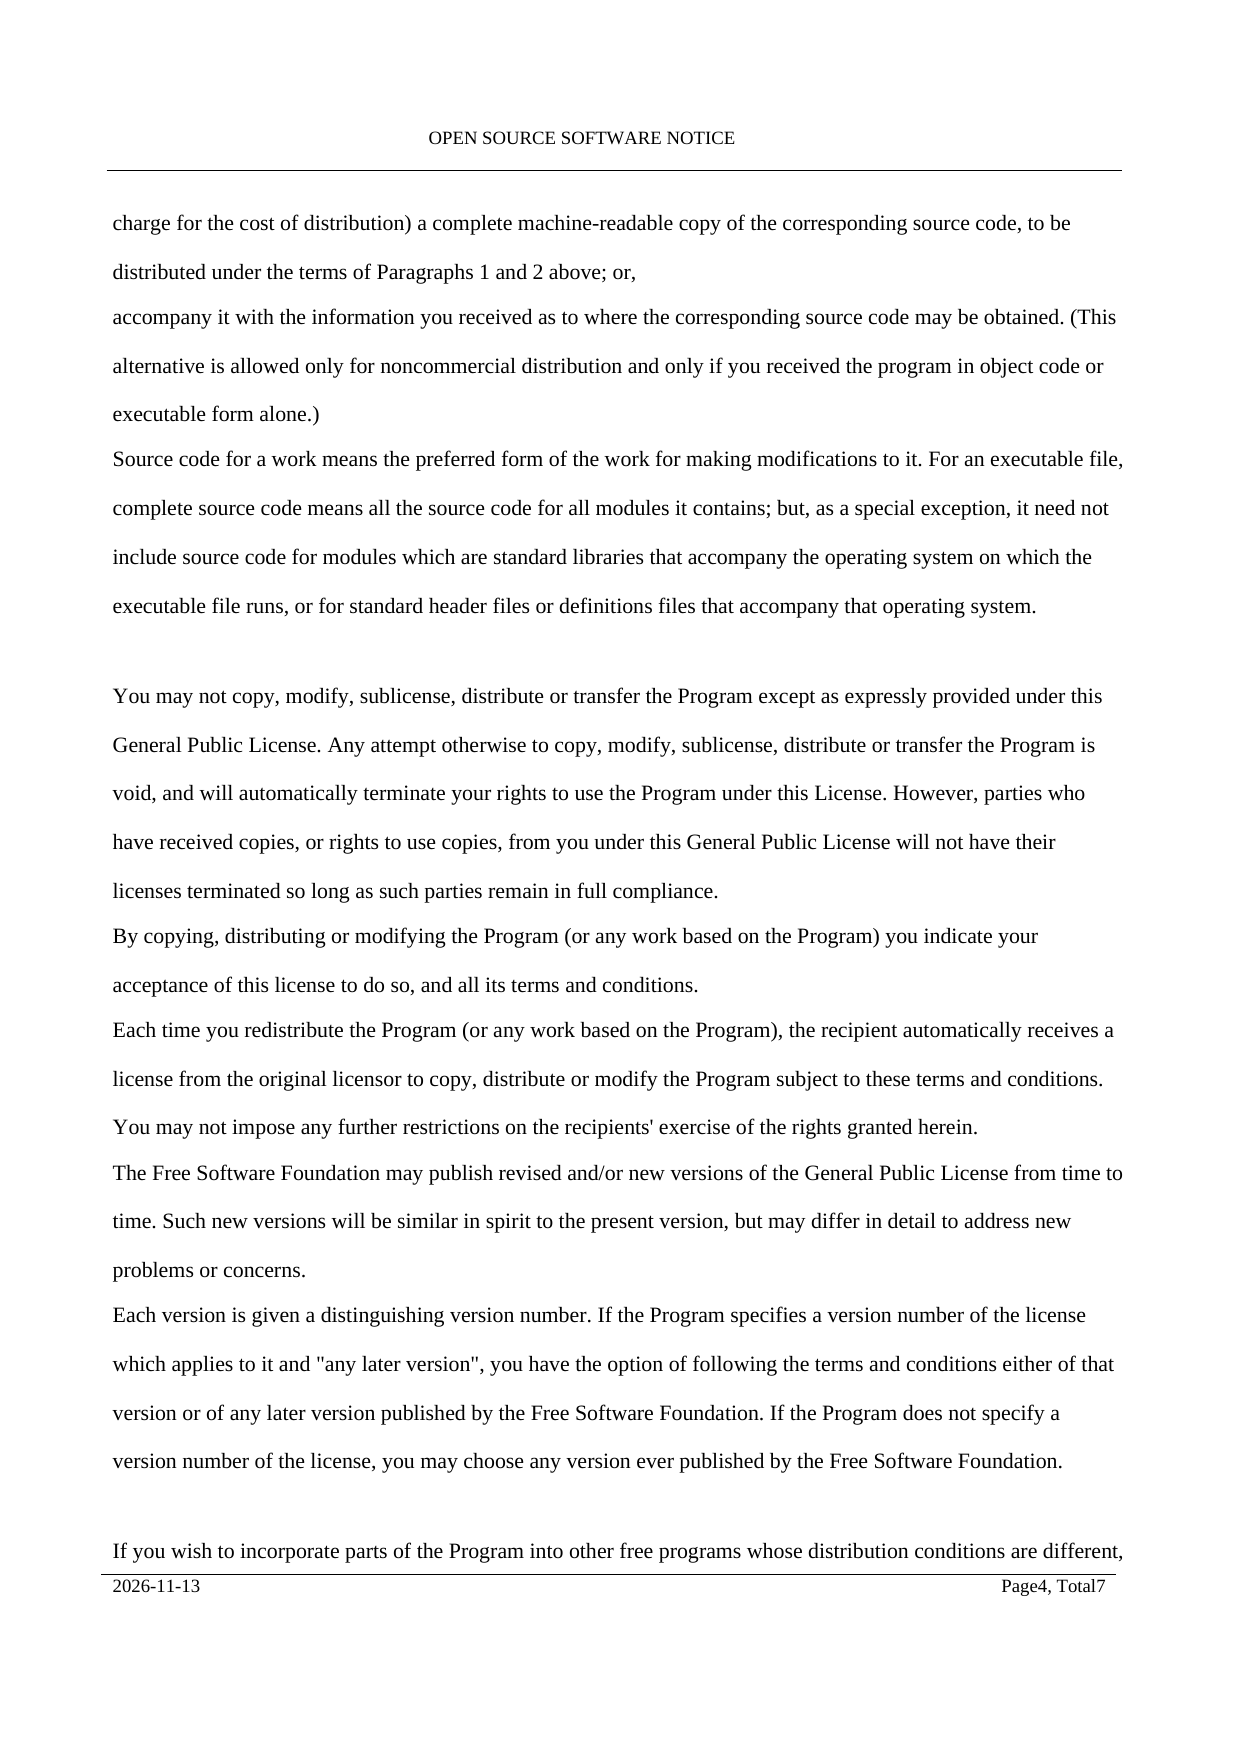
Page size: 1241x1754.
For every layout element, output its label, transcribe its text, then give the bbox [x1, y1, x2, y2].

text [112, 206, 1128, 288]
text Each time you redistribute the Program (or any work based on the Program), the recipient automatically receives a license from the original licensor to copy, distribute or modify the Program subject to these terms and conditions. You may not impose any further restrictions on the recipients' exercise of the rights granted herein. [112, 1013, 1128, 1143]
text Each version is given a distinguishing version number. If the Program specifies a version number of the license which applies to it and "any later version", you have the option of following the terms and conditions either of that version or of any later version published by the Free Software Foundation. If the Program does not specify a version number of the license, you may choose any version ever published by the Free Software Foundation. [112, 1298, 1128, 1477]
text The Free Software Foundation may publish revised and/or new versions of the General Public License from time to time. Such new versions will be similar in spirit to the present version, but may differ in detail to address new problems or concerns. [112, 1156, 1128, 1286]
text Source code for a work means the preferred form of the work for making modifications to it. For an executable file, complete source code means all the source code for all modules it contains; but, as a special exception, it need not include source code for modules which are standard libraries that accompany the operating system on which the executable file runs, or for standard header files or definitions files that accompany that operating system. [112, 443, 1128, 622]
text You may not copy, modify, sublicense, distribute or transfer the Program except as expressly provided under this General Public License. Any attempt otherwise to copy, modify, sublicense, distribute or transfer the Program is void, and will automatically terminate your rights to use the Program under this License. However, parties who have received copies, or rights to use copies, from you under this General Public License will not have their licenses terminated so long as such parties remain in full compliance. [112, 679, 1128, 907]
text accompany it with the information you received as to where the corresponding source code may be obtained. (This alternative is allowed only for noncommercial distribution and only if you received the program in object code or executable form alone.) [112, 300, 1128, 430]
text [112, 1535, 1128, 1567]
text By copying, distributing or modifying the Program (or any work based on the Program) you indicate your acceptance of this license to do so, and all its terms and conditions. [112, 919, 1128, 1001]
